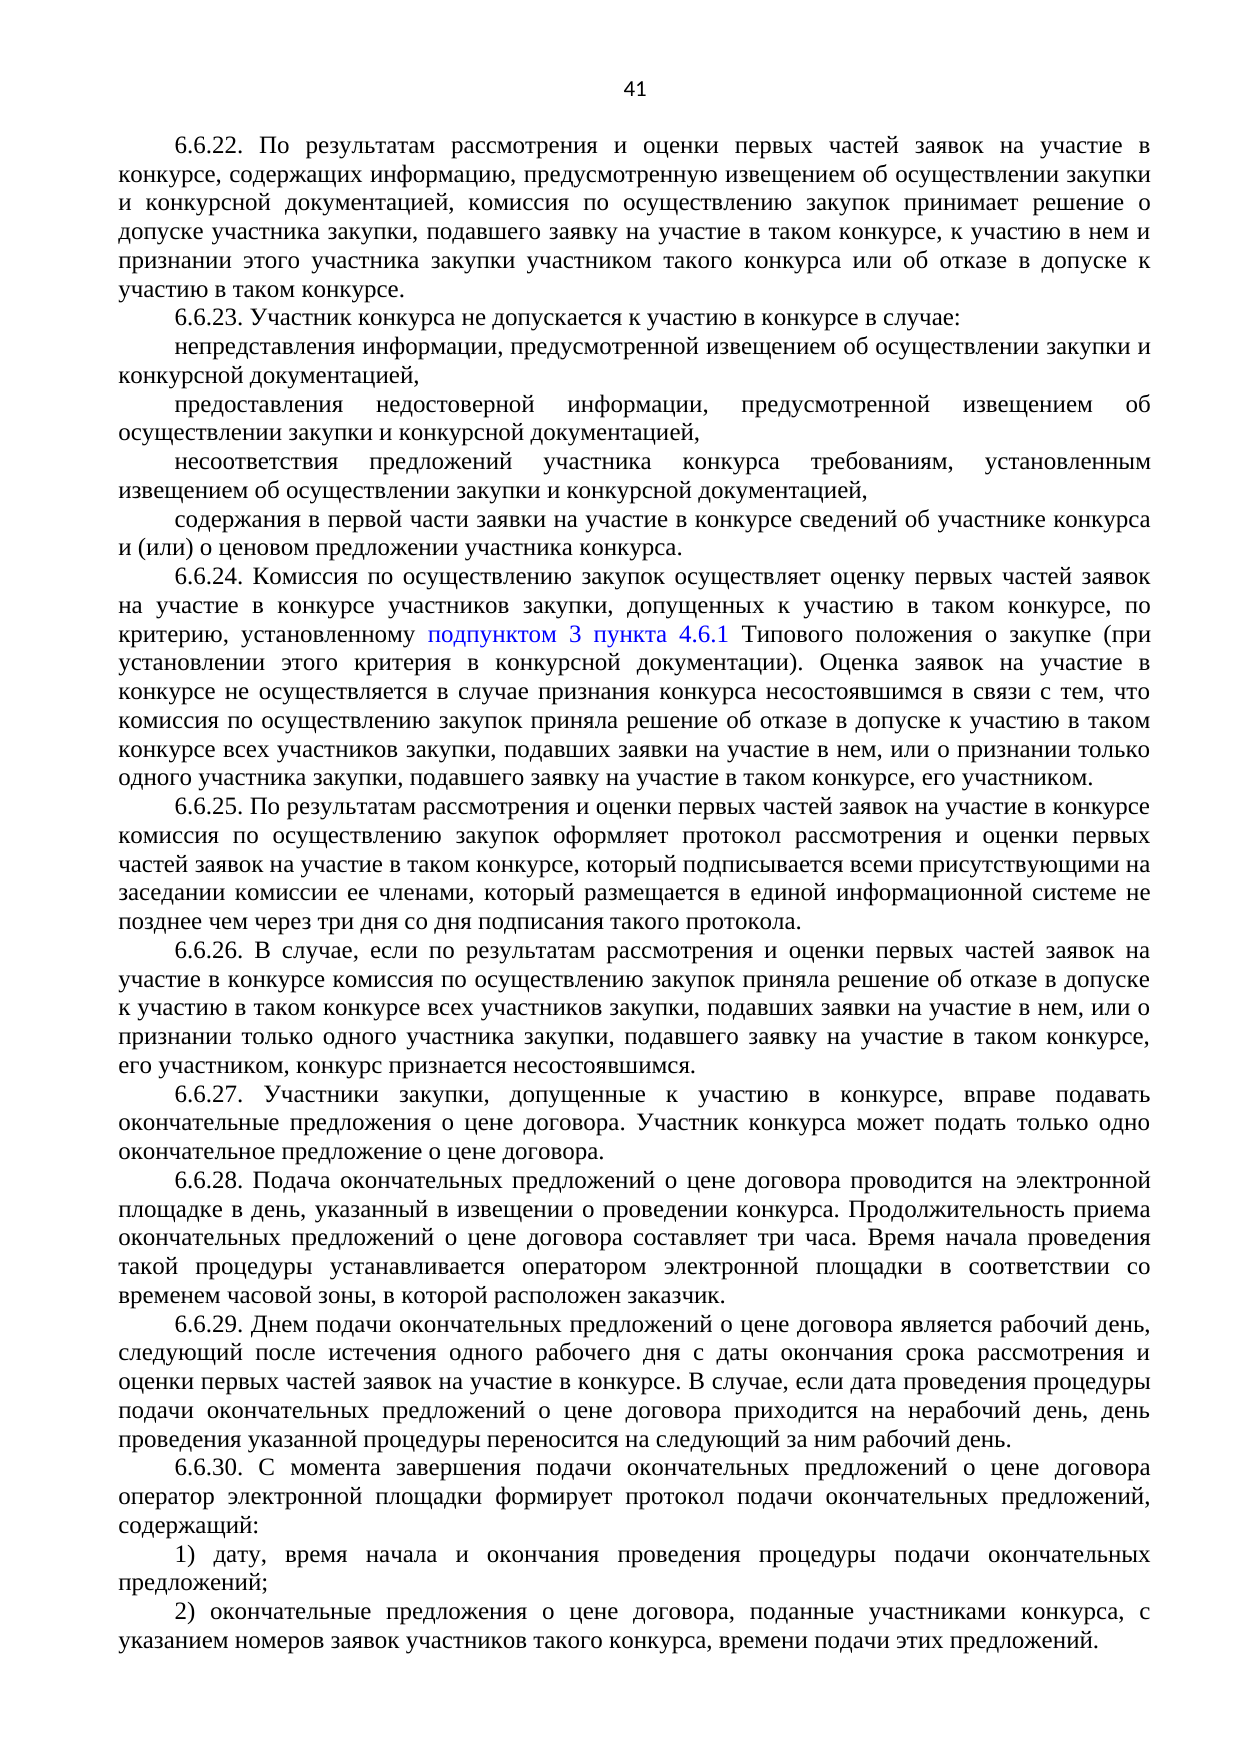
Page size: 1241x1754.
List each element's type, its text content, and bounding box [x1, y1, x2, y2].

text 6.6.25. По результатам рассмотрения и оценки первых частей заявок на участие в конкурсе комиссия по осуществлению закупок оформляет протокол рассмотрения и оценки первых частей заявок на участие в таком конкурсе, который подписывается всеми присутствующими на заседании комиссии ее членами, который размещается в единой информационной системе не позднее чем через три дня со дня подписания такого протокола. [118, 791, 1152, 935]
text 6.6.28. Подача окончательных предложений о цене договора проводится на электронной площадке в день, указанный в извещении о проведении конкурса. Продолжительность приема окончательных предложений о цене договора составляет три часа. Время начала проведения такой процедуры устанавливается оператором электронной площадки в соответствии со временем часовой зоны, в которой расположен заказчик. [118, 1165, 1152, 1309]
text 1) дату, время начала и окончания проведения процедуры подачи окончательных предложений; [118, 1539, 1152, 1596]
text 6.6.29. Днем подачи окончательных предложений о цене договора является рабочий день, следующий после истечения одного рабочего дня с даты окончания срока рассмотрения и оценки первых частей заявок на участие в конкурсе. В случае, если дата проведения процедуры подачи окончательных предложений о цене договора приходится на нерабочий день, день проведения указанной процедуры переносится на следующий за ним рабочий день. [118, 1309, 1152, 1452]
text 6.6.23. Участник конкурса не допускается к участию в конкурсе в случае: [118, 302, 1152, 331]
text 2) окончательные предложения о цене договора, поданные участниками конкурса, с указанием номеров заявок участников такого конкурса, времени подачи этих предложений. [118, 1596, 1152, 1654]
text 6.6.24. Комиссия по осуществлению закупок осуществляет оценку первых частей заявок на участие в конкурсе участников закупки, допущенных к участию в таком конкурсе, по критерию, установленному подпунктом 3 пункта 4.6.1 Типового положения о закупке (при установлении этого критерия в конкурсной документации). Оценка заявок на участие в конкурсе не осуществляется в случае признания конкурса несостоявшимся в связи с тем, что комиссия по осуществлению закупок приняла решение об отказе в допуске к участию в таком конкурсе всех участников закупки, подавших заявки на участие в нем, или о признании только одного участника закупки, подавшего заявку на участие в таком конкурсе, его участником. [118, 561, 1152, 791]
text предоставления недостоверной информации, предусмотренной извещением об осуществлении закупки и конкурсной документацией, [118, 389, 1152, 446]
text непредставления информации, предусмотренной извещением об осуществлении закупки и конкурсной документацией, [118, 331, 1152, 389]
text 6.6.30. С момента завершения подачи окончательных предложений о цене договора оператор электронной площадки формирует протокол подачи окончательных предложений, содержащий: [118, 1452, 1152, 1539]
text содержания в первой части заявки на участие в конкурсе сведений об участнике конкурса и (или) о ценовом предложении участника конкурса. [118, 504, 1152, 561]
text 6.6.22. По результатам рассмотрения и оценки первых частей заявок на участие в конкурсе, содержащих информацию, предусмотренную извещением об осуществлении закупки и конкурсной документацией, комиссия по осуществлению закупок принимает решение о допуске участника закупки, подавшего заявку на участие в таком конкурсе, к участию в нем и признании этого участника закупки участником такого конкурса или об отказе в допуске к участию в таком конкурсе. [118, 130, 1152, 302]
text 6.6.27. Участники закупки, допущенные к участию в конкурсе, вправе подавать окончательные предложения о цене договора. Участник конкурса может подать только одно окончательное предложение о цене договора. [118, 1079, 1152, 1165]
text 6.6.26. В случае, если по результатам рассмотрения и оценки первых частей заявок на участие в конкурсе комиссия по осуществлению закупок приняла решение об отказе в допуске к участию в таком конкурсе всех участников закупки, подавших заявки на участие в нем, или о признании только одного участника закупки, подавшего заявку на участие в таком конкурсе, его участником, конкурс признается несостоявшимся. [118, 935, 1152, 1079]
text несоответствия предложений участника конкурса требованиям, установленным извещением об осуществлении закупки и конкурсной документацией, [118, 446, 1152, 504]
